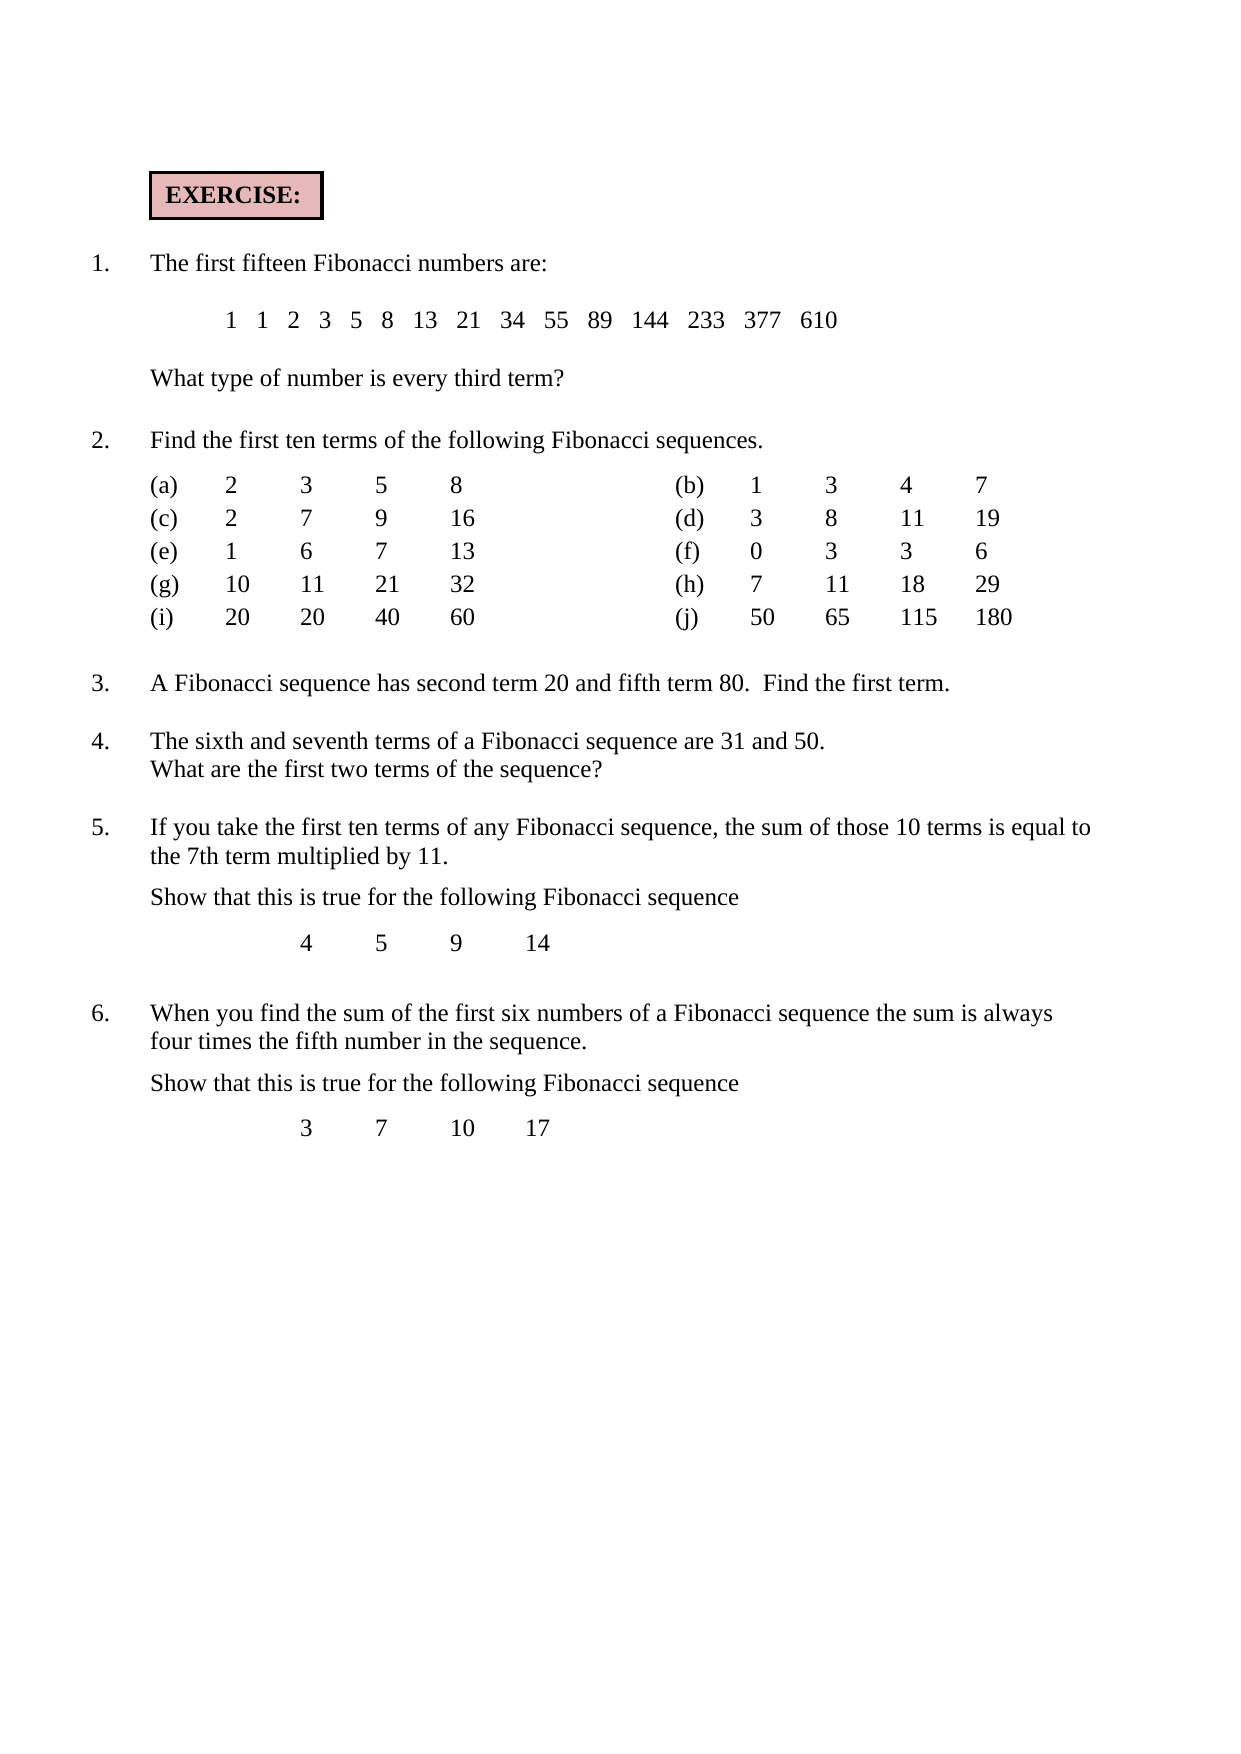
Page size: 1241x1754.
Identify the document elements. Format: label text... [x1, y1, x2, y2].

text (a) 2 3 5 8 (b) 1 3 4 7 [150, 470, 1092, 499]
text 3 7 10 17 [150, 1113, 1092, 1142]
text What type of number is every third term? [150, 363, 1092, 392]
text 1 1 2 3 5 8 13 21 34 55 89 144 233 377 610 [150, 305, 1092, 334]
text 2. Find the first ten terms of the following Fibonacci sequences. [91, 425, 1092, 453]
text 6. When you find the sum of the first six numbers of a Fibonacci sequence the sum is always four times the fifth number in the sequence. [91, 998, 1092, 1055]
text Show that this is true for the following Fibonacci sequence [150, 882, 1092, 911]
text (g) 10 11 21 32 (h) 7 11 18 29 [150, 569, 1092, 598]
text Show that this is true for the following Fibonacci sequence [150, 1068, 1092, 1096]
text 5. If you take the first ten terms of any Fibonacci sequence, the sum of those 10 terms is equal to the 7th term multiplied by 11. [91, 812, 1092, 869]
text 1. The first fifteen Fibonacci numbers are: [91, 248, 1092, 277]
text 3. A Fibonacci sequence has second term 20 and fifth term 80. Find the first term. [91, 668, 1092, 697]
text 4. The sixth and seventh terms of a Fibonacci sequence are 31 and 50. [91, 726, 1092, 754]
text (c) 2 7 9 16 (d) 3 8 11 19 [150, 503, 1092, 532]
text (i) 20 20 40 60 (j) 50 65 115 180 [150, 602, 1092, 631]
text What are the first two terms of the sequence? [91, 754, 1092, 783]
text 4 5 9 14 [150, 928, 1092, 956]
text (e) 1 6 7 13 (f) 0 3 3 6 [150, 536, 1092, 565]
